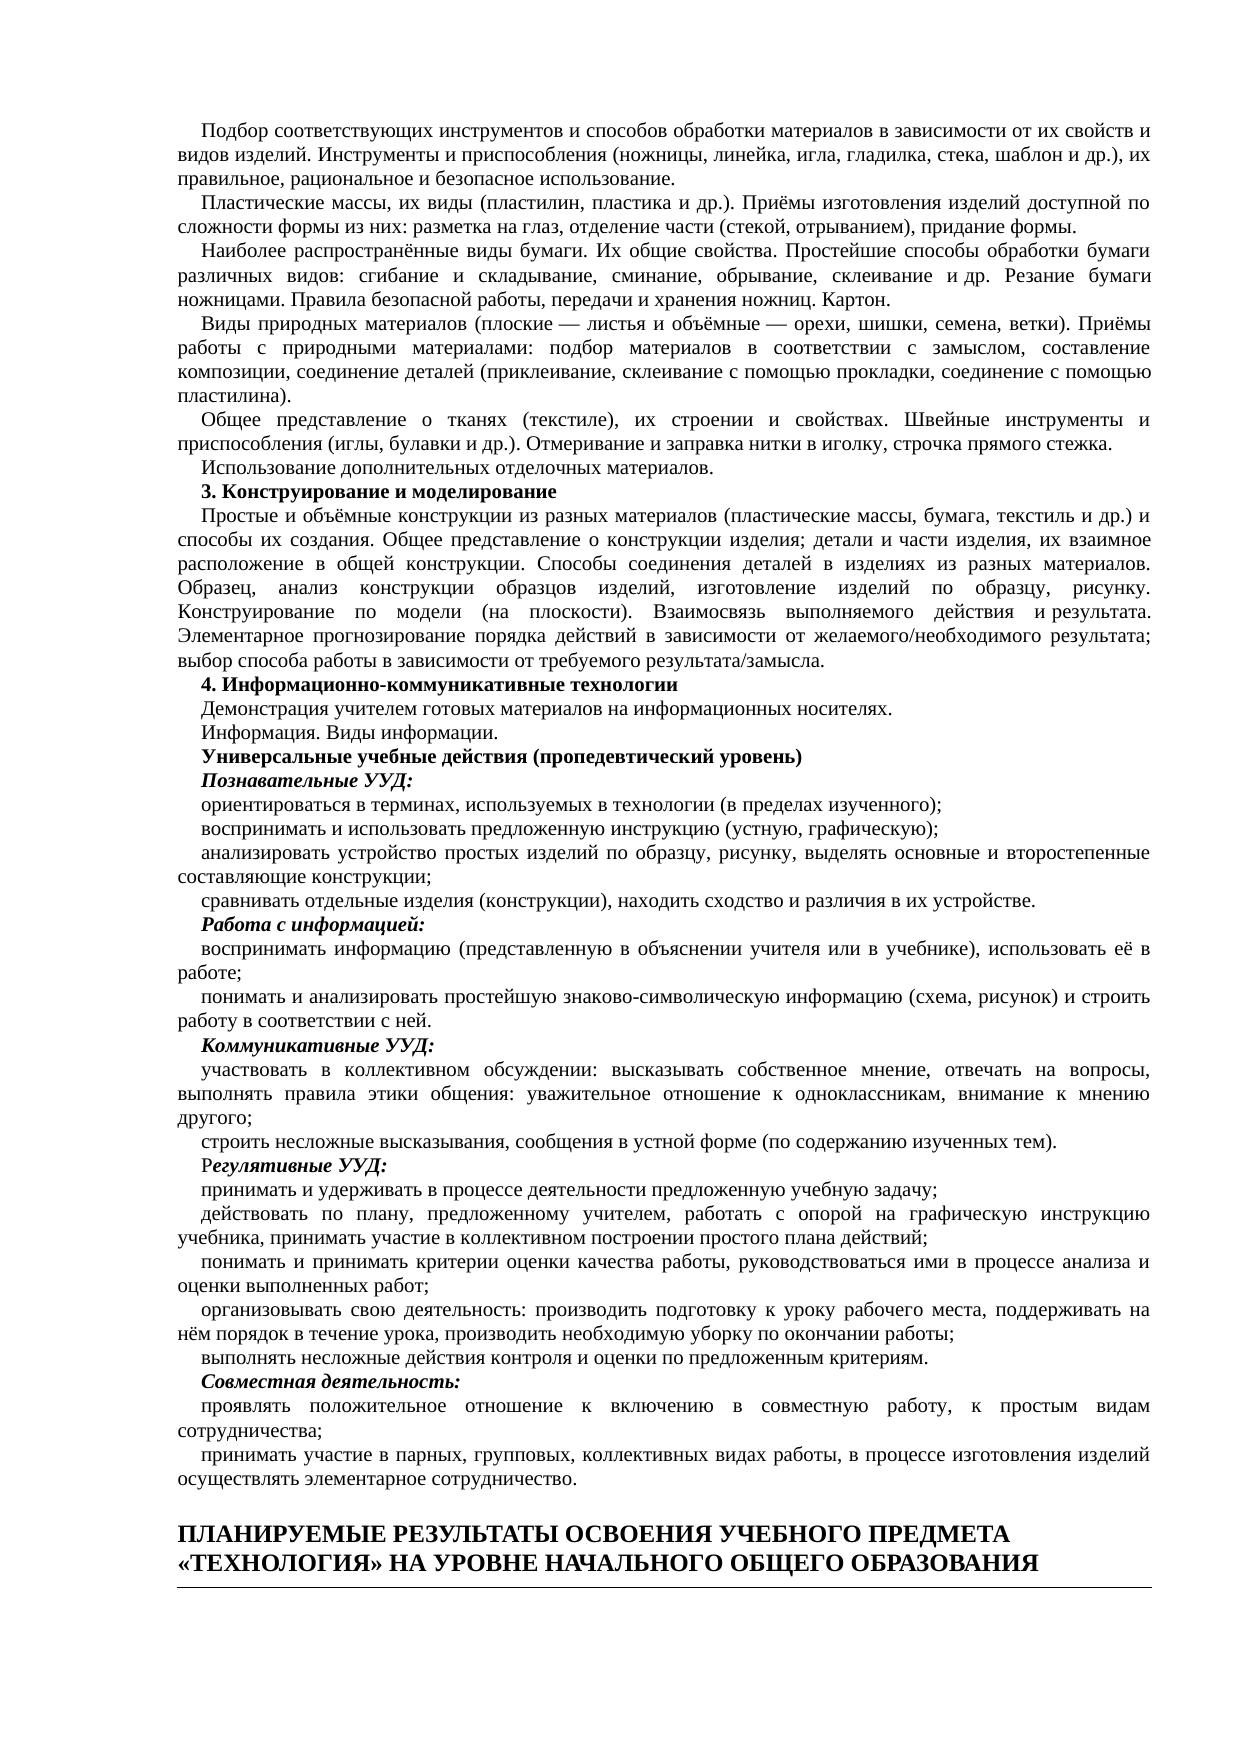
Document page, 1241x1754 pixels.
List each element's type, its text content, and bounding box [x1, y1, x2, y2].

text Виды природных материалов (плоские — листья и объёмные — орехи, шишки, семена, ветки). Приёмы работы с природными материалами: подбор материалов в соответствии с замыслом, составление композиции, соединение деталей (приклеивание, склеивание с помощью прокладки, соединение с помощью пластилина). [177, 311, 1152, 407]
text анализировать устройство простых изделий по образцу, рисунку, выделять основные и второстепенные составляющие конструкции; [177, 840, 1152, 888]
text 3. Конструирование и моделирование [177, 479, 1152, 503]
text действовать по плану, предложенному учителем, работать с опорой на графическую инструкцию учебника, принимать участие в коллективном построении простого плана действий; [177, 1201, 1152, 1249]
text строить несложные высказывания, сообщения в устной форме (по содержанию изученных тем). [177, 1129, 1152, 1153]
text выполнять несложные действия контроля и оценки по предложенным критериям. [177, 1345, 1152, 1369]
text ориентироваться в терминах, используемых в технологии (в пределах изученного); [177, 792, 1152, 816]
text Универсальные учебные действия (пропедевтический уровень) [177, 744, 1152, 768]
text принимать и удерживать в процессе деятельности предложенную учебную задачу; [177, 1177, 1152, 1201]
text участвовать в коллективном обсуждении: высказывать собственное мнение, отвечать на вопросы, выполнять правила этики общения: уважительное отношение к одноклассникам, внимание к мнению другого; [177, 1057, 1152, 1129]
text Общее представление о тканях (текстиле), их строении и свойствах. Швейные инструменты и приспособления (иглы, булавки и др.). Отмеривание и заправка нитки в иголку, строчка прямого стежка. [177, 407, 1152, 455]
text принимать участие в парных, групповых, коллективных видах работы, в процессе изготовления изделий осуществлять элементарное сотрудничество. [177, 1442, 1152, 1490]
text Подбор соответствующих инструментов и способов обработки материалов в зависимости от их свойств и видов изделий. Инструменты и приспособления (ножницы, линейка, игла, гладилка, стека, шаблон и др.), их правильное, рациональное и безопасное использование. [177, 118, 1152, 190]
text Информация. Виды информации. [177, 720, 1152, 744]
text ПЛАНИРУЕМЫЕ РЕЗУЛЬТАТЫ ОСВОЕНИЯ УЧЕБНОГО ПРЕДМЕТА «ТЕХНОЛОГИЯ» НА УРОВНЕ НАЧАЛЬНОГО ОБЩЕГО ОБРАЗОВАНИЯ [177, 1519, 1152, 1587]
text воспринимать информацию (представленную в объяснении учителя или в учебнике), использовать её в работе; [177, 936, 1152, 984]
text Регулятивные УУД: [177, 1153, 1152, 1177]
text Наиболее распространённые виды бумаги. Их общие свойства. Простейшие способы обработки бумаги различных видов: сгибание и складывание, сминание, обрывание, склеивание и др. Резание бумаги ножницами. Правила безопасной работы, передачи и хранения ножниц. Картон. [177, 238, 1152, 311]
text 4. Информационно-коммуникативные технологии [177, 672, 1152, 696]
text понимать и анализировать простейшую знаково-символическую информацию (схема, рисунок) и строить работу в соответствии с ней. [177, 984, 1152, 1032]
text понимать и принимать критерии оценки качества работы, руководствоваться ими в процессе анализа и оценки выполненных работ; [177, 1249, 1152, 1297]
text Работа с информацией: [177, 912, 1152, 936]
text сравнивать отдельные изделия (конструкции), находить сходство и различия в их устройстве. [177, 888, 1152, 912]
text проявлять положительное отношение к включению в совместную работу, к простым видам сотрудничества; [177, 1393, 1152, 1442]
text организовывать свою деятельность: производить подготовку к уроку рабочего места, поддерживать на нём порядок в течение урока, производить необходимую уборку по окончании работы; [177, 1297, 1152, 1345]
text Совместная деятельность: [177, 1369, 1152, 1393]
text Пластические массы, их виды (пластилин, пластика и др.). Приёмы изготовления изделий доступной по сложности формы из них: разметка на глаз, отделение части (стекой, отрыванием), придание формы. [177, 190, 1152, 238]
text Познавательные УУД: [177, 768, 1152, 792]
text Коммуникативные УУД: [177, 1032, 1152, 1057]
text Простые и объёмные конструкции из разных материалов (пластические массы, бумага, текстиль и др.) и способы их создания. Общее представление о конструкции изделия; детали и части изделия, их взаимное расположение в общей конструкции. Способы соединения деталей в изделиях из разных материалов. Образец, анализ конструкции образцов изделий, изготовление изделий по образцу, рисунку. Конструирование по модели (на плоскости). Взаимосвязь выполняемого действия и результата. Элементарное прогнозирование порядка действий в зависимости от желаемого/необходимого результата; выбор способа работы в зависимости от требуемого результата/замысла. [177, 503, 1152, 672]
text Использование дополнительных отделочных материалов. [177, 455, 1152, 479]
text Демонстрация учителем готовых материалов на информационных носителях. [177, 696, 1152, 720]
text воспринимать и использовать предложенную инструкцию (устную, графическую); [177, 816, 1152, 840]
